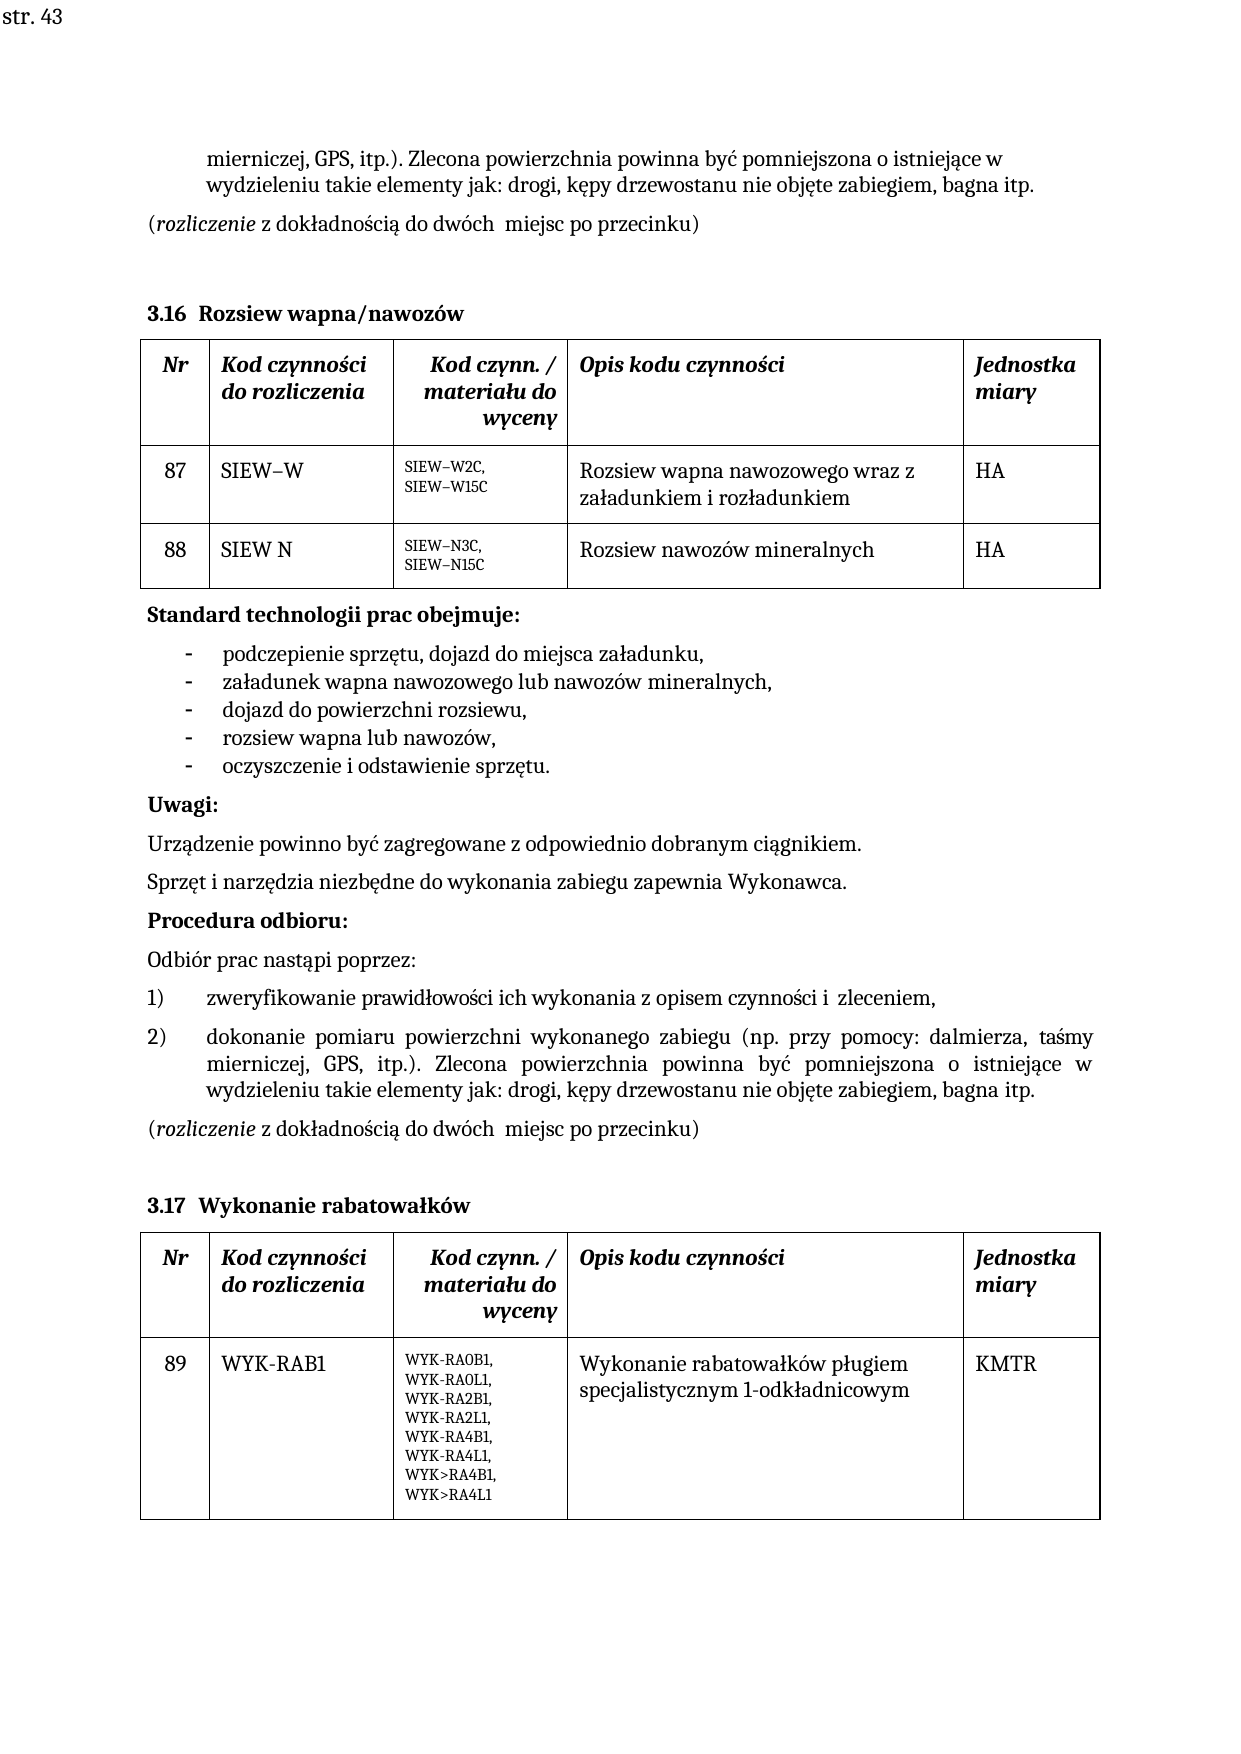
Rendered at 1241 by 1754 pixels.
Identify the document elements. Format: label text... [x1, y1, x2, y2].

text (rozliczenie z dokładnością do dwóch miejsc po przecinku) [147, 1115, 1119, 1142]
text Standard technologii prac obejmuje: [147, 602, 1119, 628]
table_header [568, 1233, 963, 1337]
list rozsiew wapna lub nawozów, [185, 723, 1119, 751]
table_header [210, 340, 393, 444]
text Odbiór prac nastąpi poprzez: [147, 946, 1119, 973]
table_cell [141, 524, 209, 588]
list oczyszczenie i odstawienie sprzętu. [185, 751, 1119, 779]
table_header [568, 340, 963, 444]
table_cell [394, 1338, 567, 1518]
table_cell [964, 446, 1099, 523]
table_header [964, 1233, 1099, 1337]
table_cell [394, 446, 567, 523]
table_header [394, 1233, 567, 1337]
text (rozliczenie z dokładnością do dwóch miejsc po przecinku) [147, 211, 1119, 237]
text mierniczej, GPS, itp.). Zlecona powierzchnia powinna być pomniejszona o istniejące w wydzieleniu takie elementy jak: drogi, kępy drzewostanu nie objęte zabiegiem, bagna itp. [206, 146, 1093, 198]
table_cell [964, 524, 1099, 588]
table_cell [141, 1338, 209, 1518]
list załadunek wapna nawozowego lub nawozów mineralnych, [185, 667, 1119, 695]
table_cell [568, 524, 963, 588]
subtitle Uwagi: [147, 792, 1119, 818]
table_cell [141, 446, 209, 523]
text Urządzenie powinno być zagregowane z odpowiednio dobranym ciągnikiem. Sprzęt i narzędzia niezbędne do wykonania zabiegu zapewnia Wykonawca. Procedura odbioru: [147, 831, 898, 934]
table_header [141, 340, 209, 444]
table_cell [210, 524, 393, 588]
subtitle Rozsiew wapna/nawozów [147, 300, 1119, 327]
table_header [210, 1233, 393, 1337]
subtitle Wykonanie rabatowałków [147, 1193, 1119, 1219]
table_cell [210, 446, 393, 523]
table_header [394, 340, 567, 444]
list zweryfikowanie prawidłowości ich wykonania z opisem czynności i zleceniem, [147, 985, 1119, 1011]
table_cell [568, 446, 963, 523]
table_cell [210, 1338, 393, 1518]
list dokonanie pomiaru powierzchni wykonanego zabiegu (np. przy pomocy: dalmierza, taśmy mierniczej, GPS, itp.). Zlecona powierzchnia powinna być pomniejszona o istniejące w wydzieleniu takie elementy jak: drogi, kępy drzewostanu nie objęte zabiegiem, bagna itp. [147, 1024, 1093, 1103]
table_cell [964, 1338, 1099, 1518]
list podczepienie sprzętu, dojazd do miejsca załadunku, [185, 641, 1119, 667]
list dojazd do powierzchni rozsiewu, [185, 695, 1119, 723]
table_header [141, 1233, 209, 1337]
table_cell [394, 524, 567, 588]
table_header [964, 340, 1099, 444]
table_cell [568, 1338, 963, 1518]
